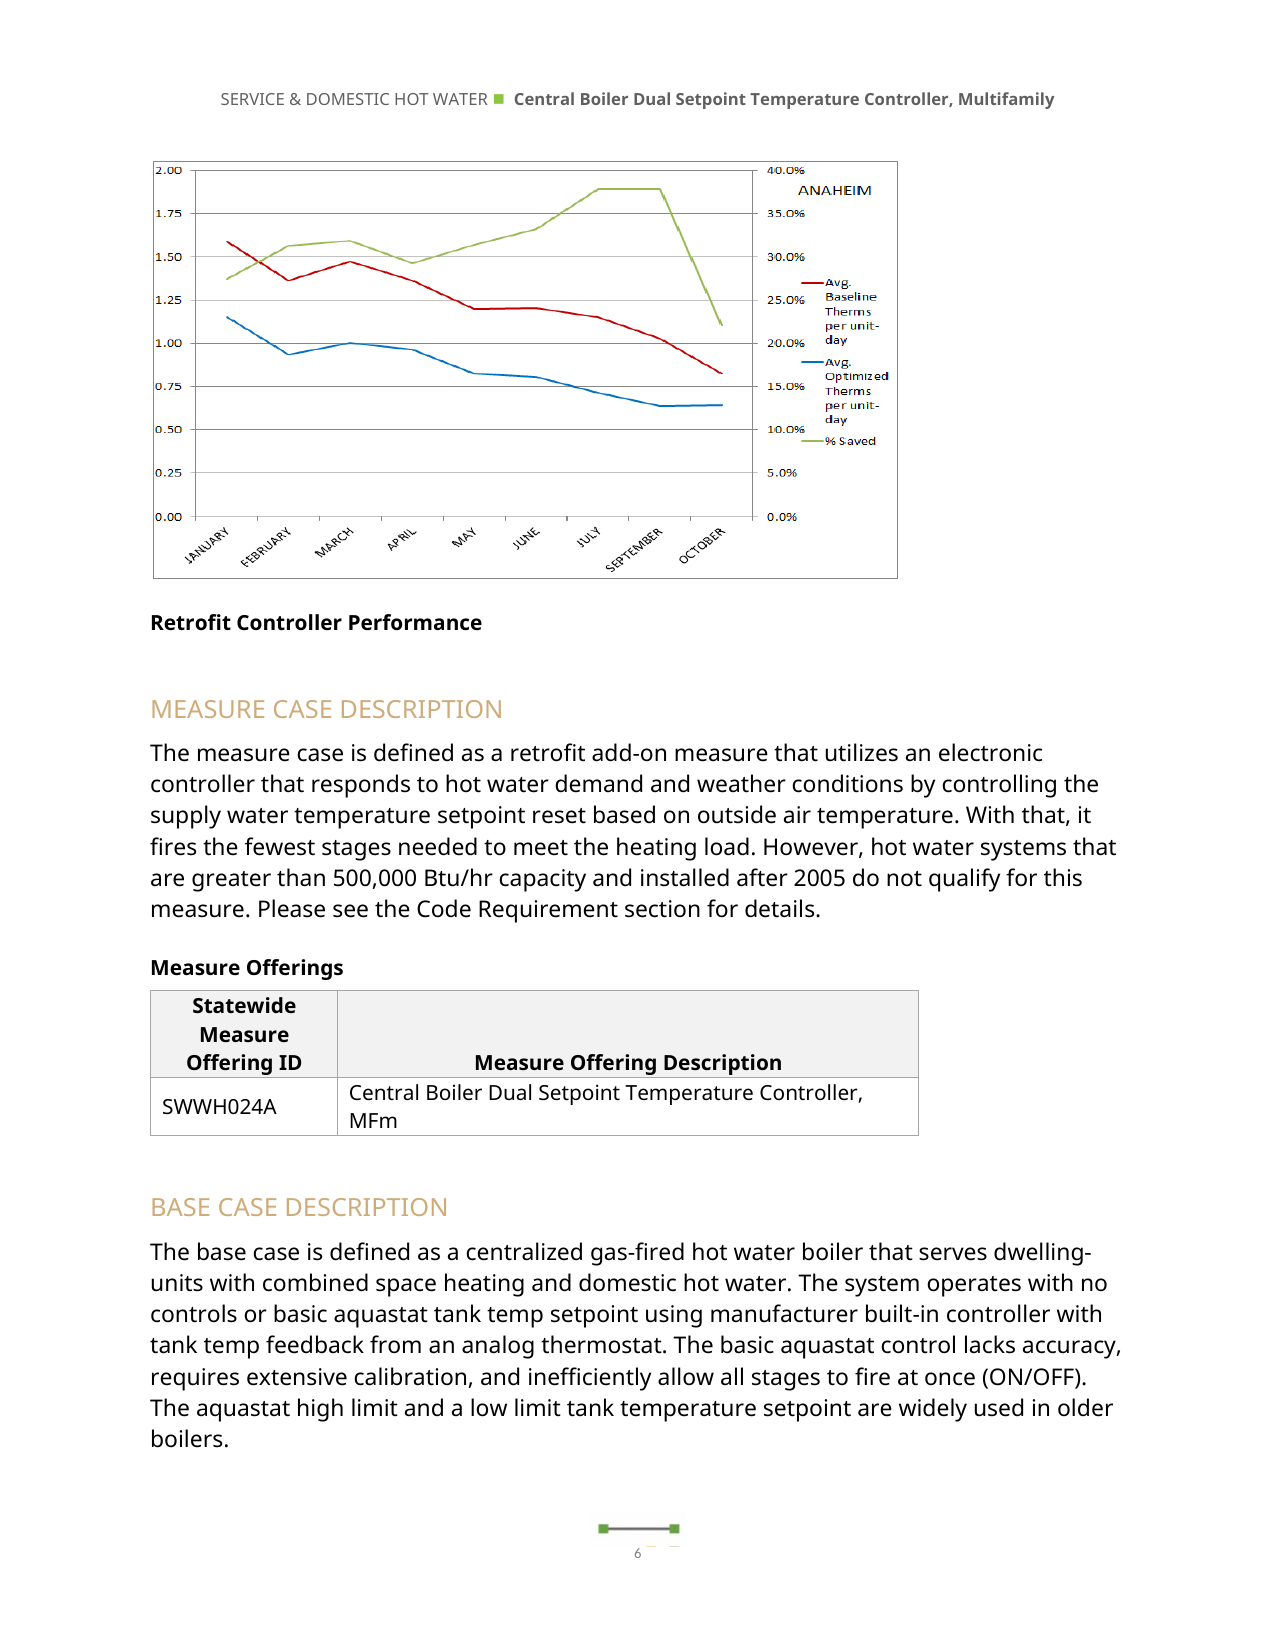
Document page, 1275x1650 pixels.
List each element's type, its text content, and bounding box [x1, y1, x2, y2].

text The base case is defined as a centralized gas-fired hot water boiler that serves dwelling-units with combined space heating and domestic hot water. The system operates with no controls or basic aquastat tank temp setpoint using manufacturer built-in controller with tank temp feedback from an analog thermostat. The basic aquastat control lacks accuracy, requires extensive calibration, and inefficiently allow all stages to fire at once (ON/OFF). The aquastat high limit and a low limit tank temperature setpoint are widely used in older boilers. [150, 1236, 1125, 1454]
picture [150, 158, 901, 580]
table_cell Central Boiler Dual Setpoint Temperature Controller, MFm [338, 1078, 918, 1134]
subtitle Measure Case Description [150, 693, 1125, 724]
table_cell SWWH024A [151, 1078, 337, 1134]
text The measure case is defined as a retrofit add-on measure that utilizes an electronic controller that responds to hot water demand and weather conditions by controlling the supply water temperature setpoint reset based on outside air temperature. With that, it fires the fewest stages needed to meet the heating load. However, hot water systems that are greater than 500,000 Btu/hr capacity and installed after 2005 do not qualify for this measure. Please see the Code Requirement section for details. [150, 737, 1125, 924]
picture [589, 1512, 684, 1547]
text Measure Offerings [150, 953, 1125, 982]
table_header Statewide Measure Offering ID [151, 991, 337, 1077]
text Retrofit Controller Performance [150, 608, 1125, 637]
subtitle Base Case Description [150, 1192, 1125, 1223]
table_header Measure Offering Description [338, 991, 918, 1077]
